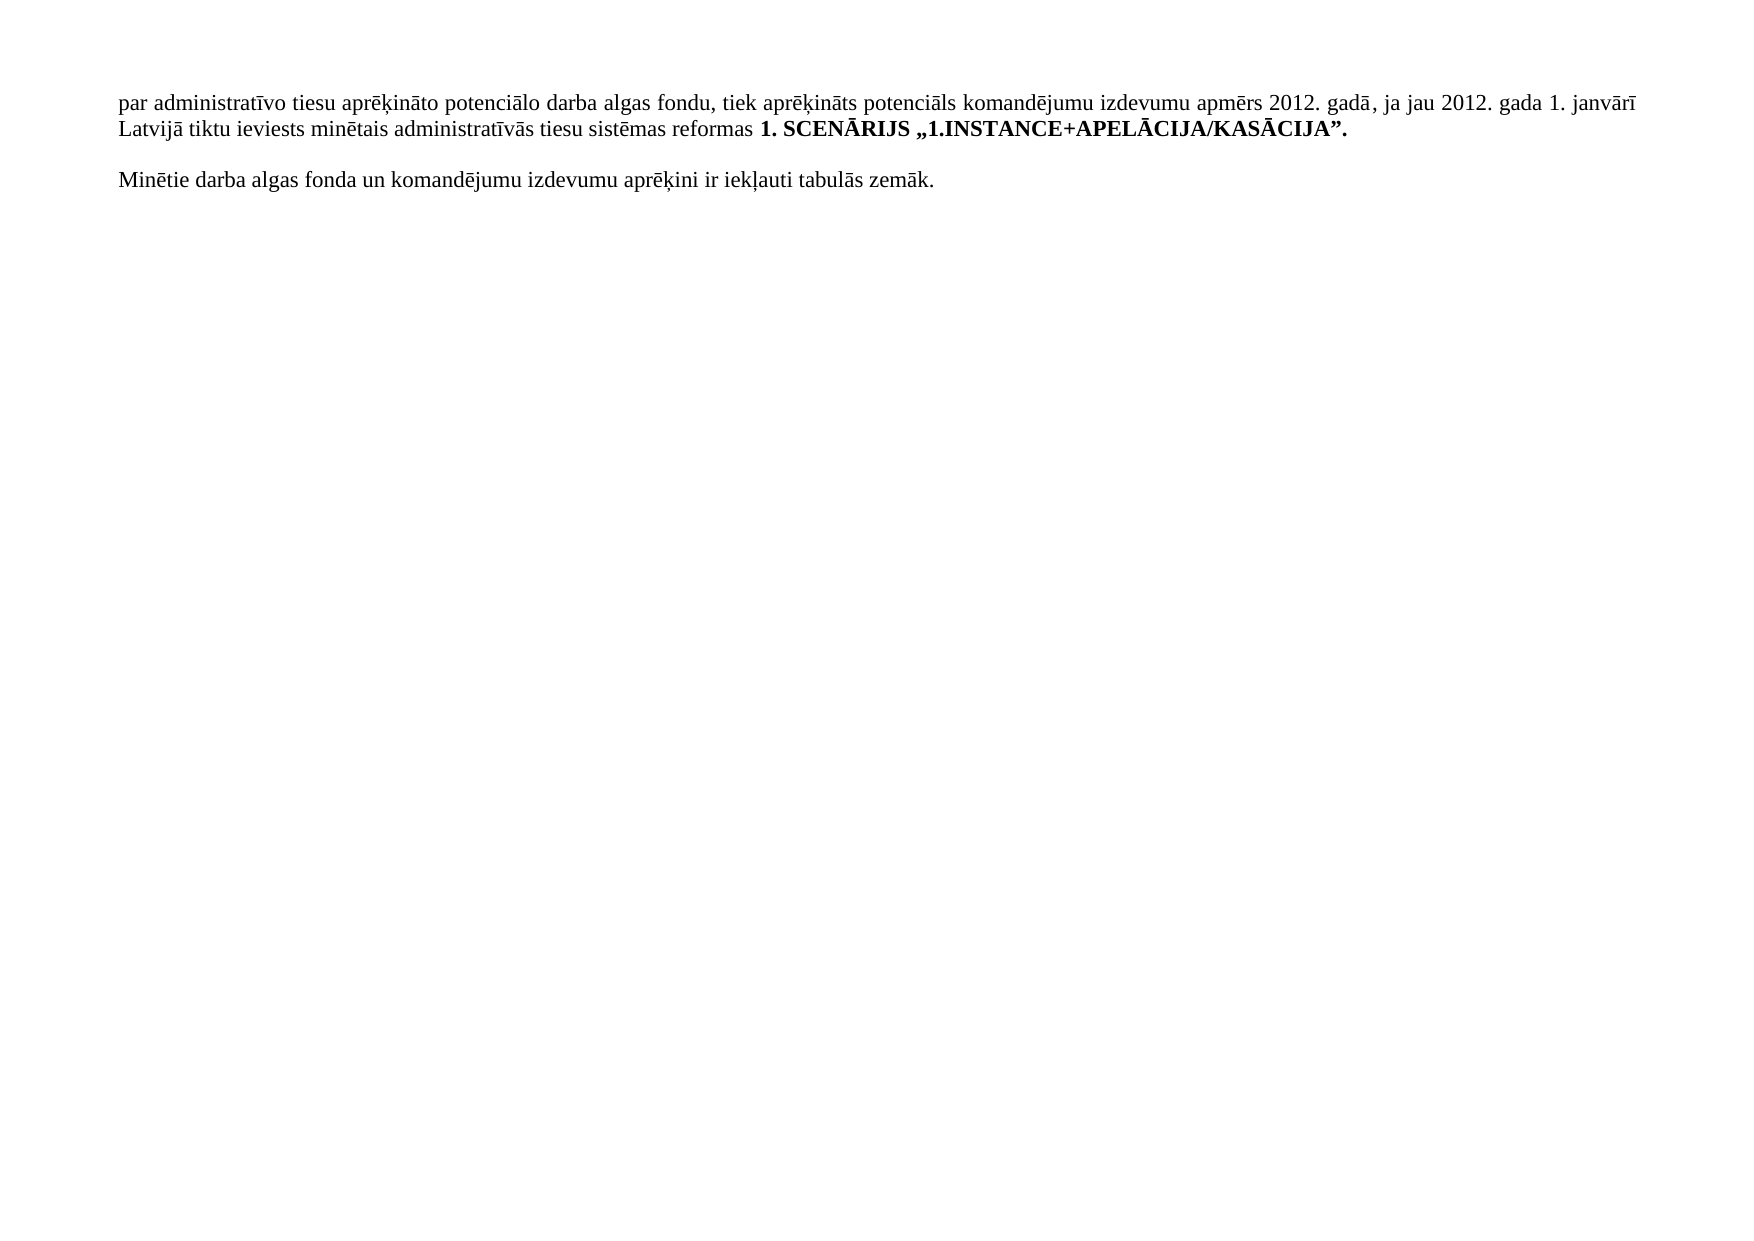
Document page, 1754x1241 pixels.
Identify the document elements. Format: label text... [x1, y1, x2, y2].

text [118, 88, 1636, 141]
text Minētie darba algas fonda un komandējumu izdevumu aprēķini ir iekļauti tabulās zemāk. [118, 166, 1636, 193]
